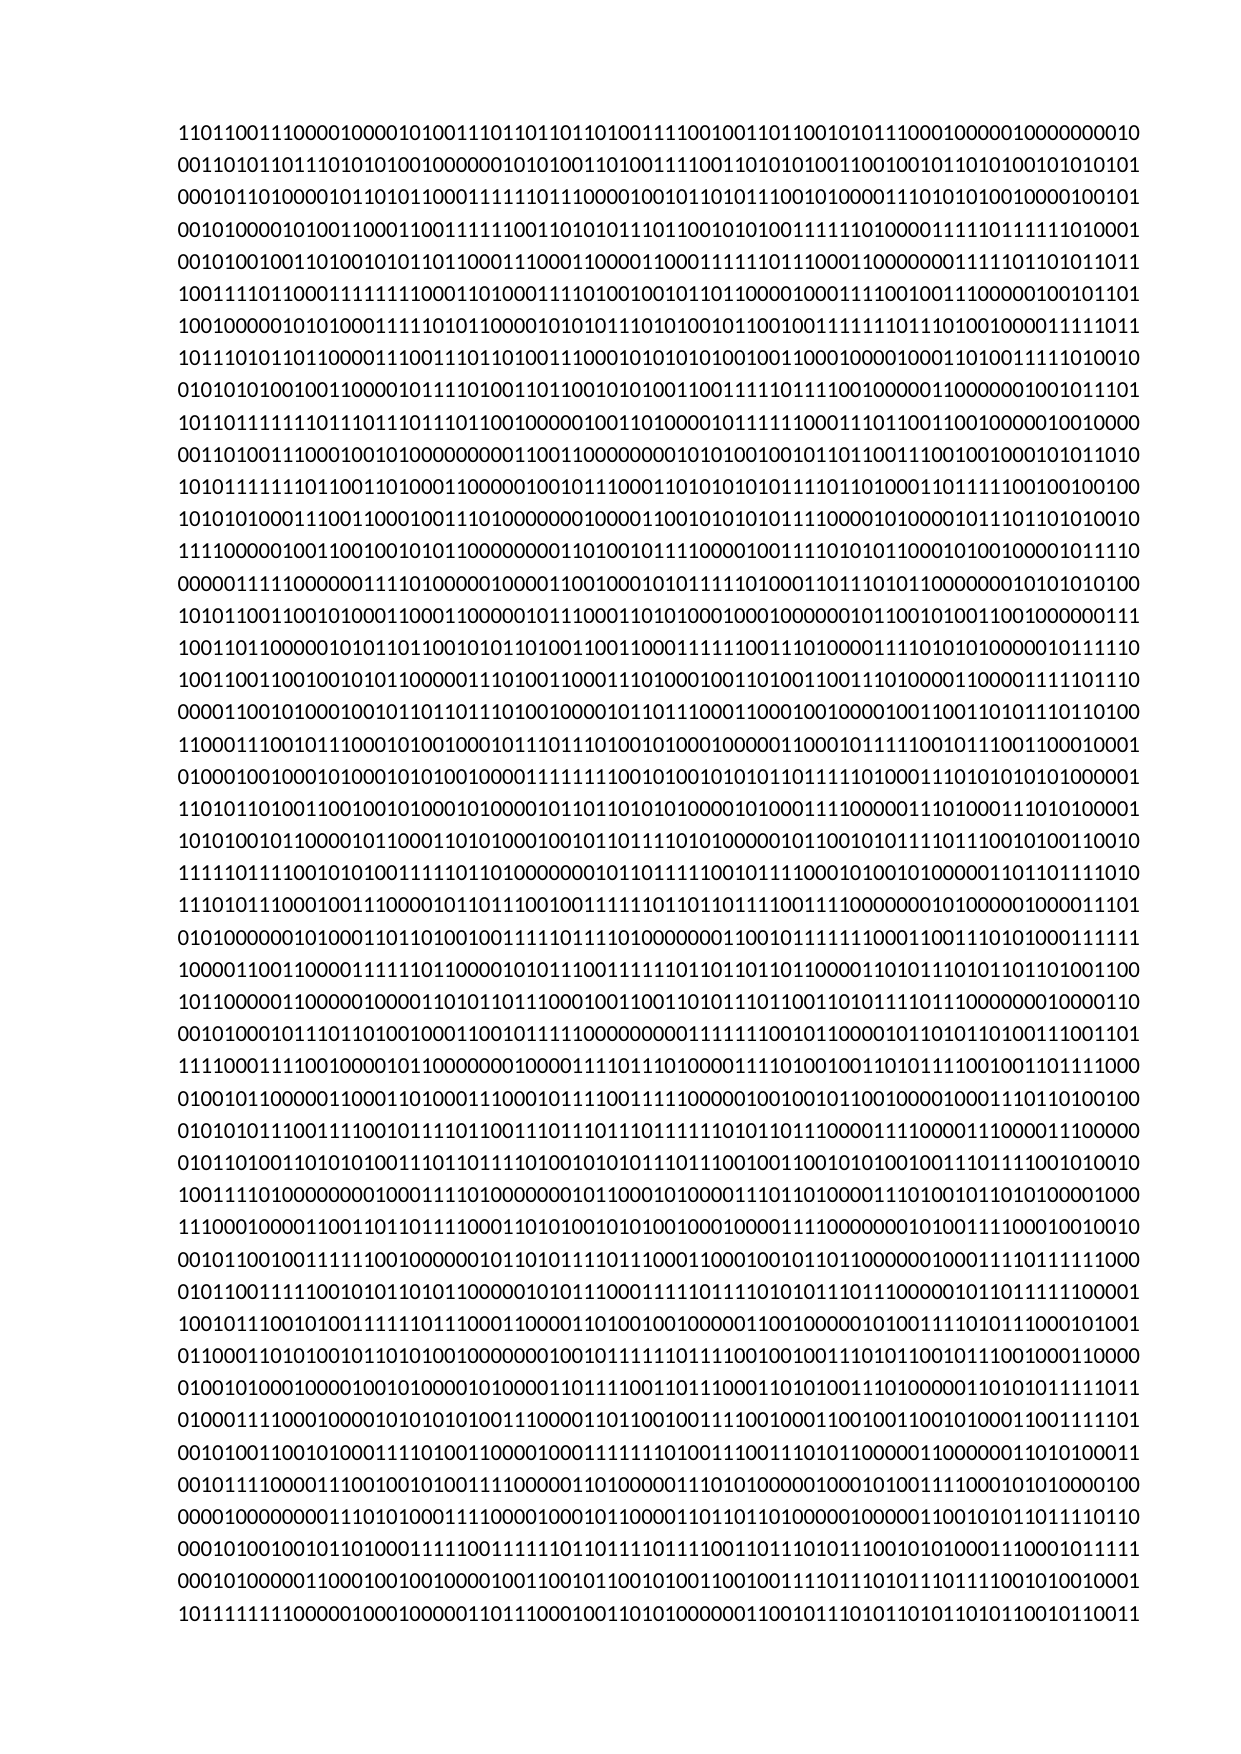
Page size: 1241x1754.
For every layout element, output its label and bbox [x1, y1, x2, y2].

text [177, 118, 1152, 1627]
